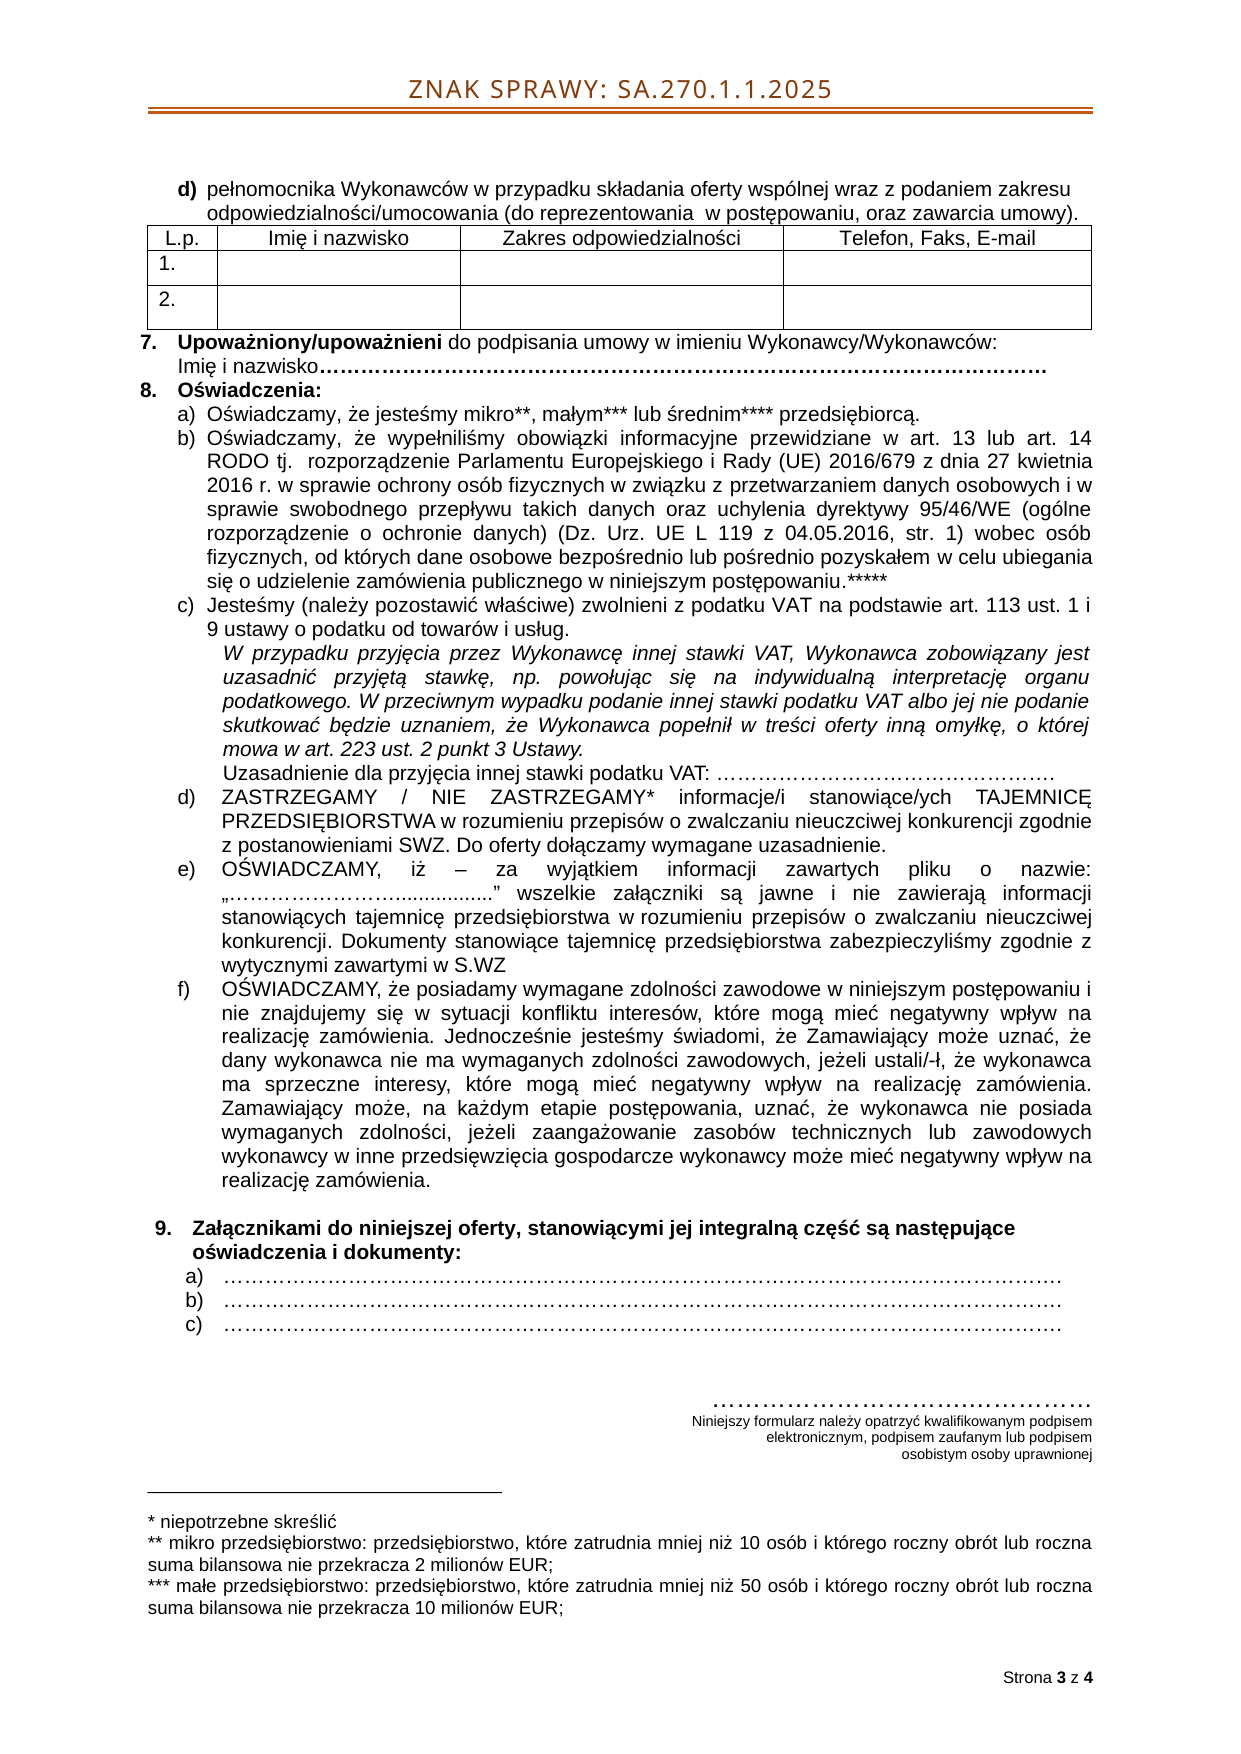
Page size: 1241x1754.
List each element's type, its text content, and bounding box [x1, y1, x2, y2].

list Uzasadnienie dla przyjęcia innej stawki podatku VAT: …………………………………………. [223, 761, 1093, 785]
table_cell [148, 251, 217, 285]
text Niniejszy formularz należy opatrzyć kwalifikowanym podpisem [148, 1412, 1093, 1429]
table_header Telefon, Faks, E-mail [784, 226, 1091, 250]
list ZASTRZEGAMY / NIE ZASTRZEGAMY* informacje/i stanowiące/ych TAJEMNICĘ PRZEDSIĘBIORSTWA w rozumieniu przepisów o zwalczaniu nieuczciwej konkurencji zgodnie z postanowieniami SWZ. Do oferty dołączamy wymagane uzasadnienie. [177, 785, 1093, 857]
text * niepotrzebne skreślić [148, 1511, 1093, 1532]
table_cell [461, 286, 783, 328]
table_cell [218, 286, 460, 328]
list pełnomocnika Wykonawców w przypadku składania oferty wspólnej wraz z podaniem zakresu odpowiedzialności/umocowania (do reprezentowania w postępowaniu, oraz zawarcia umowy). [177, 177, 1093, 225]
list OŚWIADCZAMY, iż – za wyjątkiem informacji zawartych pliku o nazwie: „…………………….................” wszelkie załączniki są jawne i nie zawierają informacji stanowiących tajemnicę przedsiębiorstwa w rozumieniu przepisów o zwalczaniu nieuczciwej konkurencji. Dokumenty stanowiące tajemnicę przedsiębiorstwa zabezpieczyliśmy zgodnie z wytycznymi zawartymi w S.WZ [177, 857, 1093, 976]
table_cell [784, 251, 1091, 285]
text *** małe przedsiębiorstwo: przedsiębiorstwo, które zatrudnia mniej niż 50 osób i którego roczny obrót lub roczna suma bilansowa nie przekracza 10 milionów EUR; [148, 1575, 1093, 1618]
table_header Imię i nazwisko [218, 226, 460, 250]
table_cell [784, 286, 1091, 328]
table_cell [461, 251, 783, 285]
table_header L.p. [148, 226, 217, 250]
list Upoważniony/upoważnieni do podpisania umowy w imieniu Wykonawcy/Wykonawców: [140, 329, 1093, 353]
list Oświadczamy, że wypełniliśmy obowiązki informacyjne przewidziane w art. 13 lub art. 14 RODO tj. rozporządzenie Parlamentu Europejskiego i Rady (UE) 2016/679 z dnia 27 kwietnia 2016 r. w sprawie ochrony osób fizycznych w związku z przetwarzaniem danych osobowych i w sprawie swobodnego przepływu takich danych oraz uchylenia dyrektywy 95/46/WE (ogólne rozporządzenie o ochronie danych) (Dz. Urz. UE L 119 z 04.05.2016, str. 1) wobec osób fizycznych, od których dane osobowe bezpośrednio lub pośrednio pozyskałem w celu ubiegania się o udzielenie zamówienia publicznego w niniejszym postępowaniu.***** [177, 425, 1093, 593]
list …………………………………………………………………………………………………………. [185, 1264, 1093, 1288]
list Jesteśmy (należy pozostawić właściwe) zwolnieni z podatku VAT na podstawie art. 113 ust. 1 i 9 ustawy o podatku od towarów i usług. [177, 593, 1093, 641]
table_cell [148, 286, 217, 328]
list Imię i nazwisko…………………………………………………………………………………………… [177, 353, 1093, 377]
list Oświadczamy, że jesteśmy mikro**, małym*** lub średnim**** przedsiębiorcą. [177, 401, 1093, 425]
table_header Zakres odpowiedzialności [461, 226, 783, 250]
list Oświadczenia: [140, 377, 1093, 401]
list Załącznikami do niniejszej oferty, stanowiącymi jej integralną część są następujące oświadczenia i dokumenty: [154, 1216, 1093, 1264]
text ** mikro przedsiębiorstwo: przedsiębiorstwo, które zatrudnia mniej niż 10 osób i którego roczny obrót lub roczna suma bilansowa nie przekracza 2 milionów EUR; [148, 1532, 1093, 1575]
text ………………………….…………… [148, 1384, 1093, 1412]
list OŚWIADCZAMY, że posiadamy wymagane zdolności zawodowe w niniejszym postępowaniu i nie znajdujemy się w sytuacji konfliktu interesów, które mogą mieć negatywny wpływ na realizację zamówienia. Jednocześnie jesteśmy świadomi, że Zamawiający może uznać, że dany wykonawca nie ma wymaganych zdolności zawodowych, jeżeli ustali/-ł, że wykonawca ma sprzeczne interesy, które mogą mieć negatywny wpływ na realizację zamówienia. Zamawiający może, na każdym etapie postępowania, uznać, że wykonawca nie posiada wymaganych zdolności, jeżeli zaangażowanie zasobów technicznych lub zawodowych wykonawcy w inne przedsięwzięcia gospodarcze wykonawcy może mieć negatywny wpływ na realizację zamówienia. [177, 976, 1093, 1192]
list …………………………………………………………………………………………………………. [185, 1288, 1093, 1312]
list W przypadku przyjęcia przez Wykonawcę innej stawki VAT, Wykonawca zobowiązany jest uzasadnić przyjętą stawkę, np. powołując się na indywidualną interpretację organu podatkowego. W przeciwnym wypadku podanie innej stawki podatku VAT albo jej nie podanie skutkować będzie uznaniem, że Wykonawca popełnił w treści oferty inną omyłkę, o której mowa w art. 223 ust. 2 punkt 3 Ustawy. [223, 641, 1093, 761]
text elektronicznym, podpisem zaufanym lub podpisem osobistym osoby uprawnionej [738, 1429, 1093, 1463]
list …………………………………………………………………………………………………………. [185, 1312, 1093, 1336]
table_cell [218, 251, 460, 285]
